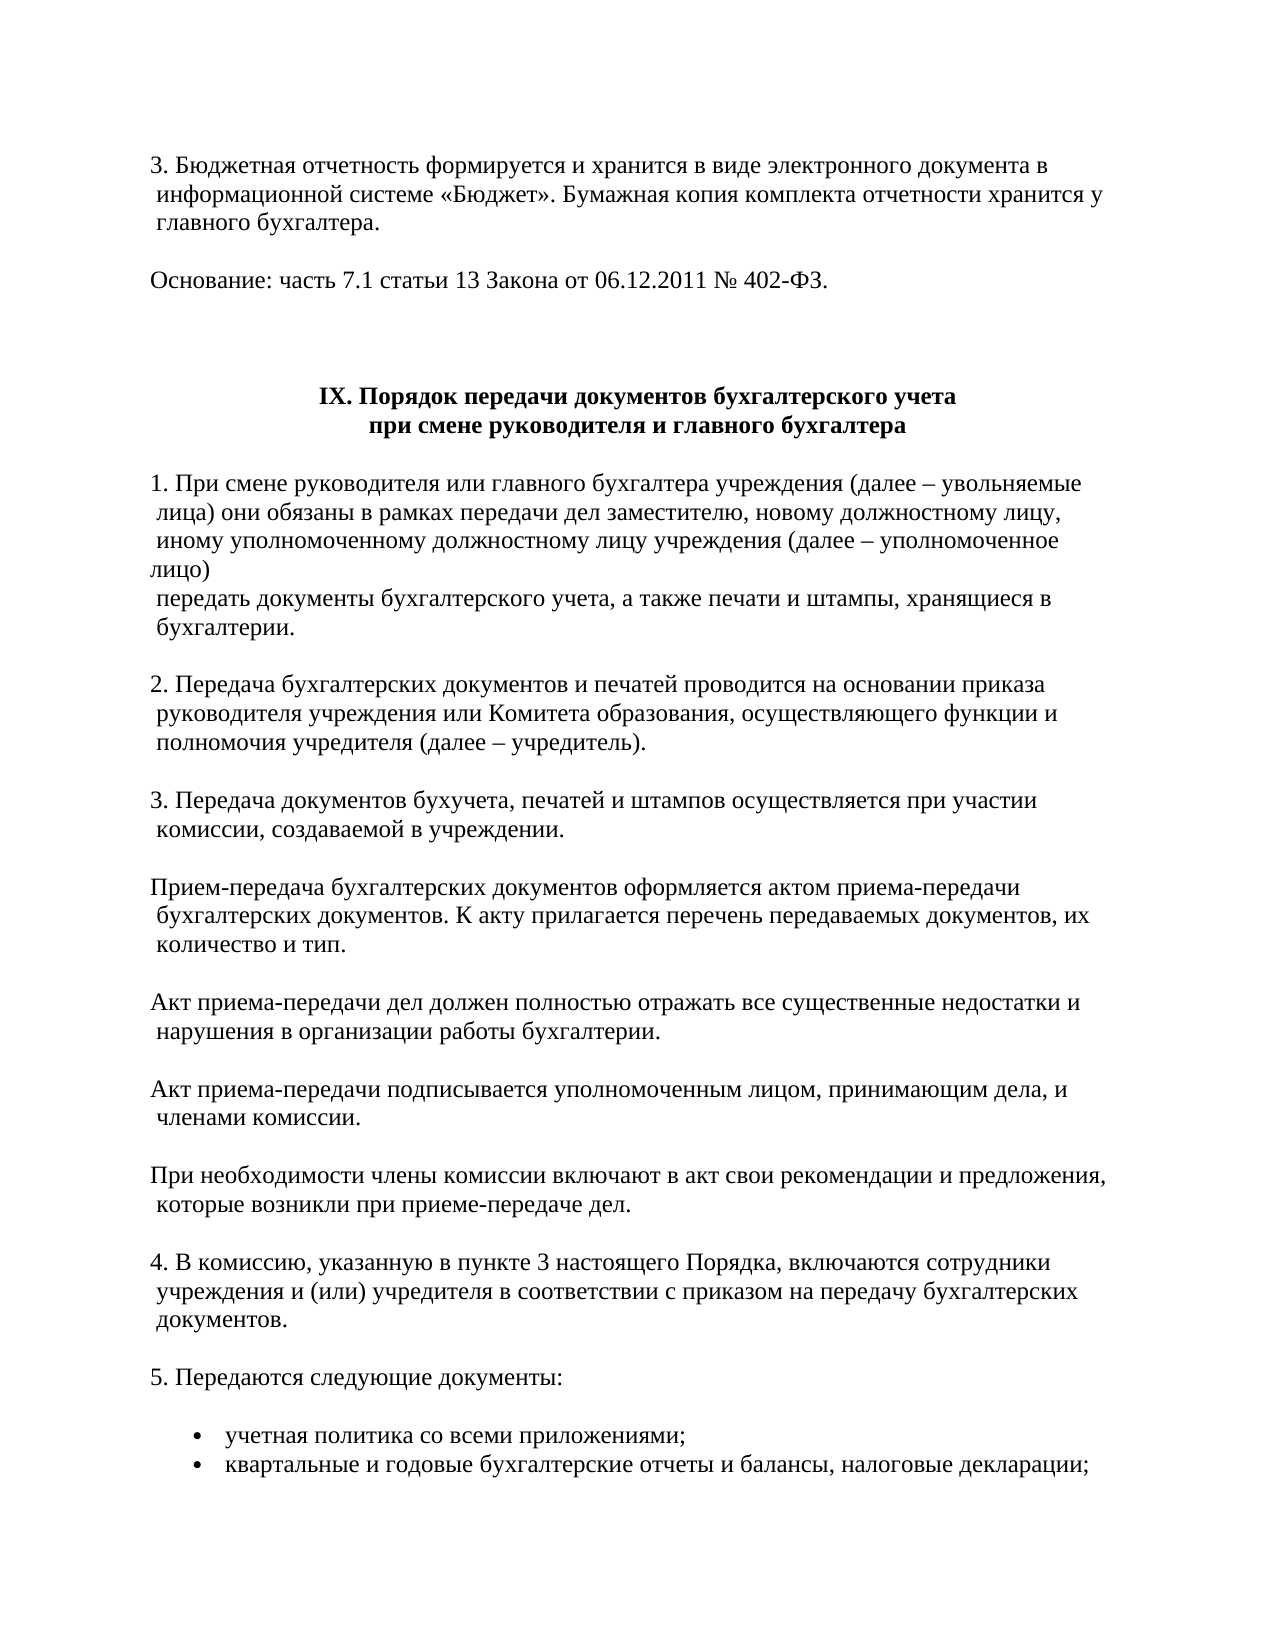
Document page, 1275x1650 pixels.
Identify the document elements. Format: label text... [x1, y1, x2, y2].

text IX. Порядок передачи документов бухгалтерского учета при смене руководителя и главного бухгалтера [150, 381, 1125, 439]
text Основание: часть 7.1 статьи 13 Закона от 06.12.2011 № 402-ФЗ. [150, 265, 1125, 294]
text 2. Передача бухгалтерских документов и печатей проводится на основании приказа руководителя учреждения или Комитета образования, осуществляющего функции и полномочия учредителя (далее – учредитель). [150, 669, 1125, 756]
text 3. Передача документов бухучета, печатей и штампов осуществляется при участии комиссии, создаваемой в учреждении. [150, 785, 1125, 842]
text 1. При смене руководителя или главного бухгалтера учреждения (далее – увольняемые лица) они обязаны в рамках передачи дел заместителю, новому должностному лицу, иному уполномоченному должностному лицу учреждения (далее – уполномоченное лицо) передать документы бухгалтерского учета, а также печати и штампы, хранящиеся в бухгалтерии. [150, 468, 1125, 640]
text 4. В комиссию, указанную в пункте 3 настоящего Порядка, включаются сотрудники учреждения и (или) учредителя в соответствии с приказом на передачу бухгалтерских документов. [150, 1247, 1125, 1333]
text Акт приема-передачи дел должен полностью отражать все существенные недостатки и нарушения в организации работы бухгалтерии. [150, 987, 1125, 1044]
list квартальные и годовые бухгалтерские отчеты и балансы, налоговые декларации; [194, 1449, 1106, 1478]
text Прием-передача бухгалтерских документов оформляется актом приема-передачи бухгалтерских документов. К акту прилагается перечень передаваемых документов, их количество и тип. [150, 872, 1125, 958]
text Акт приема-передачи подписывается уполномоченным лицом, принимающим дела, и членами комиссии. [150, 1074, 1125, 1131]
list учетная политика со всеми приложениями; [194, 1420, 1106, 1449]
text 5. Передаются следующие документы: [150, 1362, 1125, 1391]
text При необходимости члены комиссии включают в акт свои рекомендации и предложения, которые возникли при приеме-передаче дел. [150, 1160, 1125, 1218]
text 3. Бюджетная отчетность формируется и хранится в виде электронного документа в информационной системе «Бюджет». Бумажная копия комплекта отчетности хранится у главного бухгалтера. [150, 150, 1125, 236]
